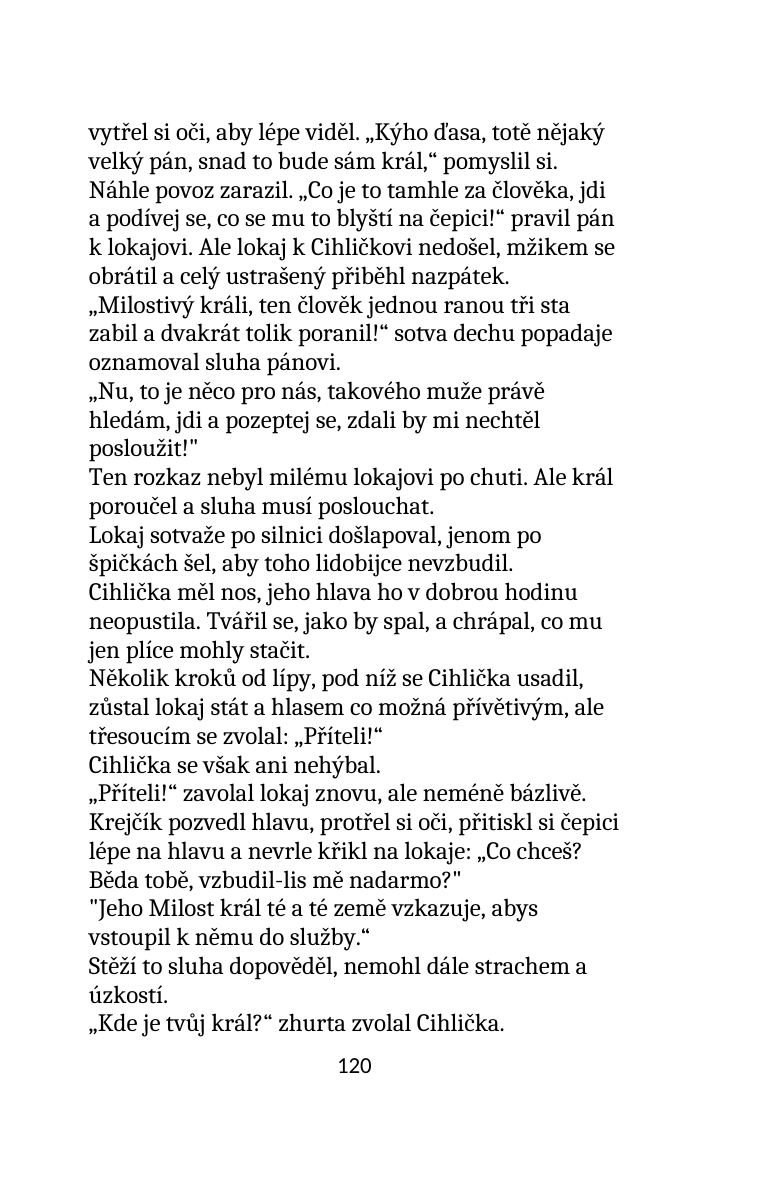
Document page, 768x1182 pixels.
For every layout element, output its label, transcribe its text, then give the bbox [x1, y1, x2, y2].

text Ten rozkaz nebyl milému lokajovi po chuti. Ale král poroučel a sluha musí poslouchat. [89, 463, 620, 521]
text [89, 118, 620, 176]
text Krejčík pozvedl hlavu, protřel si oči, přitiskl si čepici lépe na hlavu a nevrle křikl na lokaje: „Co chceš? Běda tobě, vzbudil-lis mě nadarmo?" [89, 808, 620, 894]
text „Milostivý králi, ten člověk jednou ranou tři sta zabil a dvakrát tolik poranil!“ sotva dechu popadaje oznamoval sluha pánovi. [89, 291, 620, 377]
text „Kde je tvůj král?“ zhurta zvolal Cihlička. [89, 1009, 620, 1038]
text Cihlička měl nos, jeho hlava ho v dobrou hodinu neopustila. Tvářil se, jako by spal, a chrápal, co mu jen plíce mohly stačit. [89, 578, 620, 664]
text Několik kroků od lípy, pod níž se Cihlička usadil, zůstal lokaj stát a hlasem co možná přívětivým, ale třesoucím se zvolal: „Příteli!“ [89, 664, 620, 751]
text "Jeho Milost král té a té země vzkazuje, abys vstoupil k němu do služby.“ [89, 894, 620, 952]
text „Příteli!“ zavolal lokaj znovu, ale neméně bázlivě. [89, 779, 620, 808]
text Lokaj sotvaže po silnici došlapoval, jenom po špičkách šel, aby toho lidobijce nevzbudil. [89, 521, 620, 578]
text Cihlička se však ani nehýbal. [89, 751, 620, 779]
text „Nu, to je něco pro nás, takového muže právě hledám, jdi a pozeptej se, zdali by mi nechtěl posloužit!" [89, 377, 620, 463]
text Stěží to sluha dopověděl, nemohl dále strachem a úzkostí. [89, 952, 620, 1009]
text Náhle povoz zarazil. „Co je to tamhle za člověka, jdi a podívej se, co se mu to blyští na čepici!“ pravil pán k lokajovi. Ale lokaj k Cihličkovi nedošel, mžikem se obrátil a celý ustrašený přiběhl nazpátek. [89, 176, 620, 291]
